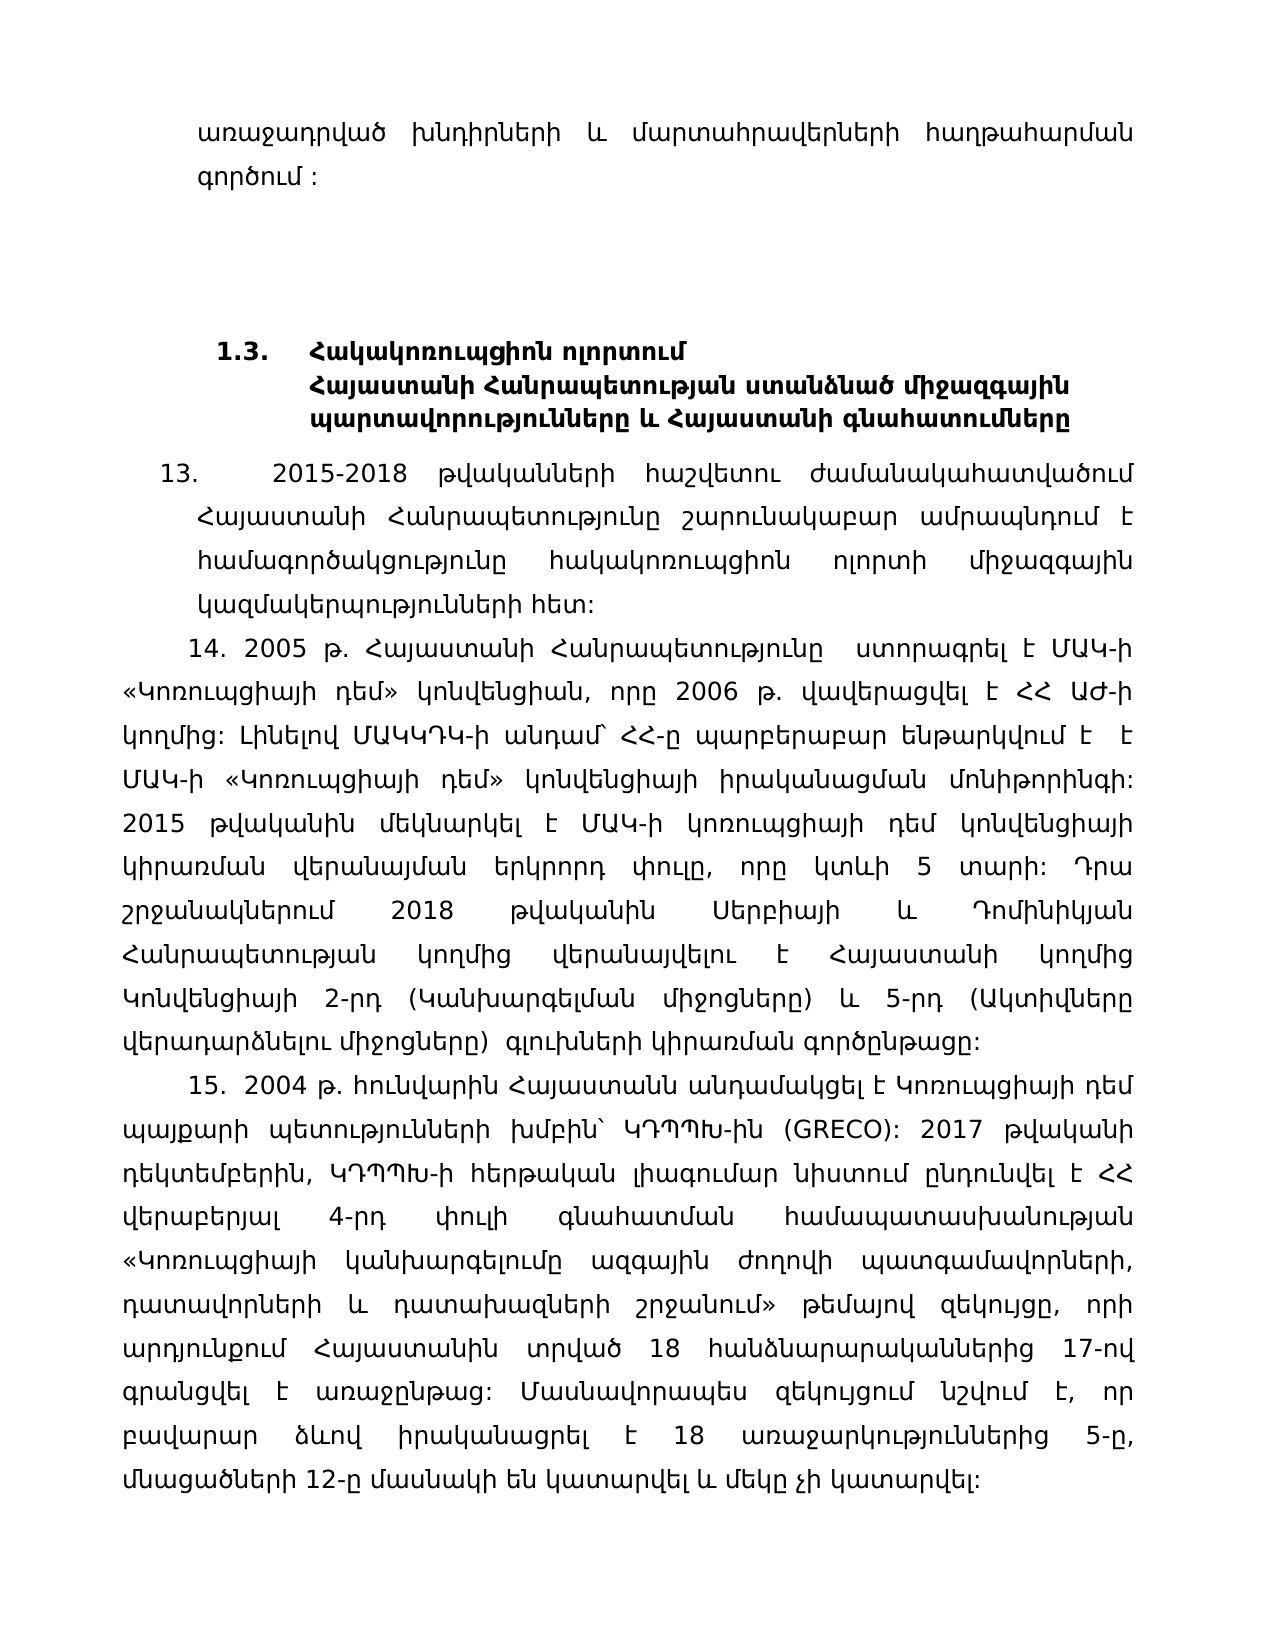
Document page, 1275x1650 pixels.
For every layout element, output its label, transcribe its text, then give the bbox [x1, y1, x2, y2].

list 2005 թ. Հայաստանի Հանրապետությունը ստորագրել է ՄԱԿ-ի «Կոռուպցիայի դեմ» կոնվենցիան, որը 2006 թ. վավերացվել է ՀՀ ԱԺ-ի կողմից: Լինելով ՄԱԿԿԴԿ-ի անդամ՝ ՀՀ-ը պարբերաբար ենթարկվում է է ՄԱԿ-ի «Կոռուպցիայի դեմ» կոնվենցիայի իրականացման մոնիթորինգի: 2015 թվականին մեկնարկել է ՄԱԿ-ի կոռուպցիայի դեմ կոնվենցիայի կիրառման վերանայման երկրորդ փուլը, որը կտևի 5 տարի: Դրա շրջանակներում 2018 թվականին Սերբիայի և Դոմինիկյան Հանրապետության կողմից վերանայվելու է Հայաստանի կողմից Կոնվենցիայի 2-րդ (Կանխարգելման միջոցները) և 5-րդ (Ակտիվները վերադարձնելու միջոցները) գլուխների կիրառման գործընթացը: [122, 634, 1134, 1057]
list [159, 118, 1134, 191]
list 2004 թ. հունվարին Հայաստանն անդամակցել է Կոռուպցիայի դեմ պայքարի պետությունների խմբին՝ ԿԴՊՊԽ-ին (GRECO): 2017 թվականի դեկտեմբերին, ԿԴՊՊԽ-ի հերթական լիագումար նիստում ընդունվել է ՀՀ վերաբերյալ 4-րդ փուլի գնահատման համապատասխանության «Կոռուպցիայի կանխարգելումը ազգային ժողովի պատգամավորների, դատավորների և դատախազների շրջանում» թեմայով զեկույցը, որի արդյունքում Հայաստանին տրված 18 հանձնարարականներից 17-ով գրանցվել է առաջընթաց: Մասնավորապես զեկույցում նշվում է, որ բավարար ձևով իրականացրել է 18 առաջարկություններից 5-ը, մնացածների 12-ը մասնակի են կատարվել և մեկը չի կատարվել: [122, 1071, 1134, 1494]
list Հակակոռուպցիոն ոլորտում Հայաստանի Հանրապետության ստանձնած միջազգային պարտավորությունները և Հայաստանի գնահատումները [216, 337, 1134, 433]
list 2015-2018 թվականների հաշվետու ժամանակահատվածում Հայաստանի Հանրապետությունը շարունակաբար ամրապնդում է համագործակցությունը հակակոռուպցիոն ոլորտի միջազգային կազմակերպությունների հետ: [159, 459, 1134, 619]
